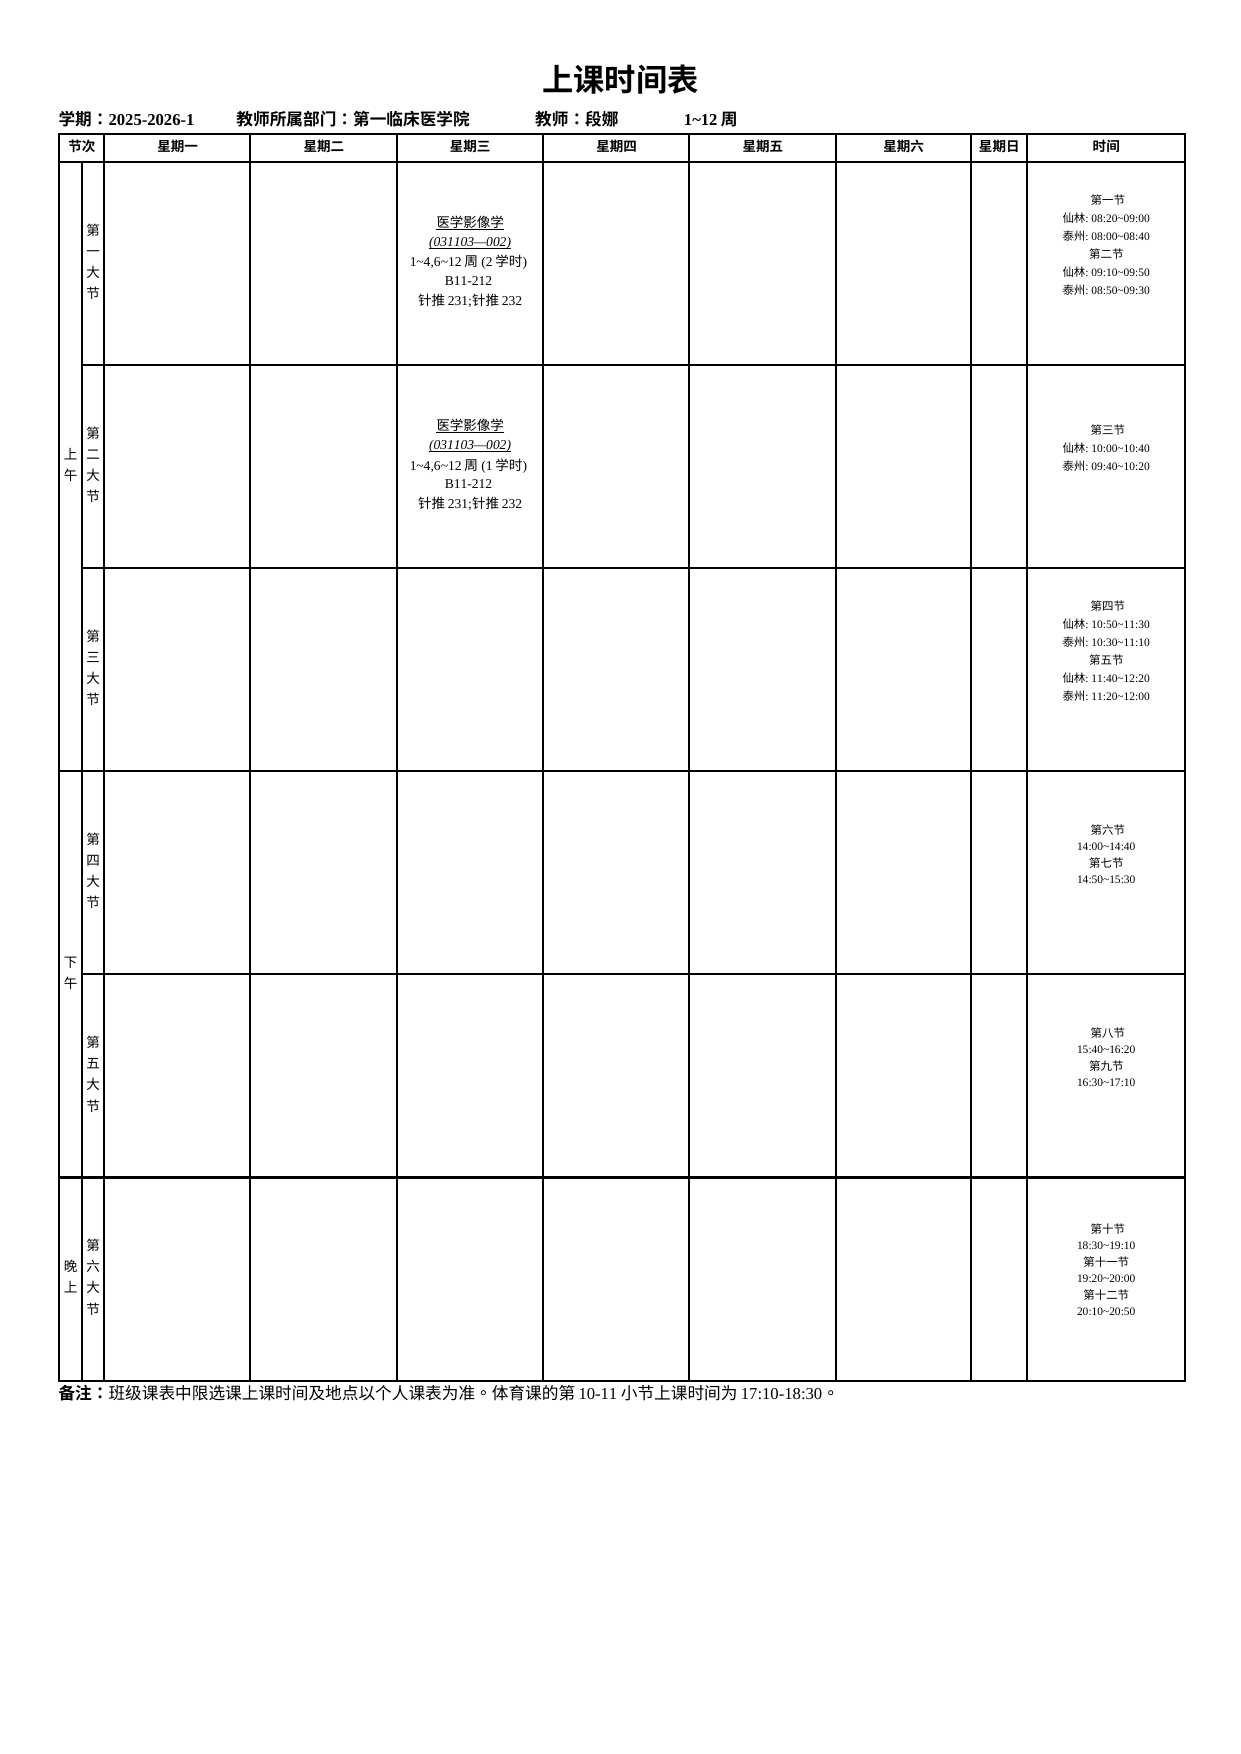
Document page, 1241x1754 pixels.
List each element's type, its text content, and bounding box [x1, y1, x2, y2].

table_cell [251, 975, 396, 1176]
table_cell [690, 1179, 835, 1379]
table_cell [972, 569, 1026, 770]
table_header 节次 [60, 135, 103, 161]
table_header 星期四 [544, 135, 688, 161]
table_cell 第三节 仙林: 10:00~10:40 泰州: 09:40~10:20 [1028, 366, 1184, 567]
table_cell [544, 772, 688, 973]
text 备注：班级课表中限选课上课时间及地点以个人课表为准。体育课的第10-11小节上课时间为17:10-18:30。 [58, 1382, 1182, 1404]
table_cell [105, 1179, 249, 1379]
table_cell [972, 1179, 1026, 1379]
table_cell [690, 163, 835, 364]
table_header 星期五 [690, 135, 835, 161]
table_cell 第一大节 [83, 163, 103, 364]
table_cell 第十节 18:30~19:10 第十一节 19:20~20:00 第十二节 20:10~20:50 [1028, 1179, 1184, 1379]
table_cell 第一节 仙林: 08:20~09:00 泰州: 08:00~08:40 第二节 仙林: 09:10~09:50 泰州: 08:50~09:30 [1028, 163, 1184, 364]
text 学期：2025-2026-1 教师所属部门：第一临床医学院 教师：段娜 1~12周 [58, 107, 1182, 130]
table_cell [398, 569, 542, 770]
table_cell [251, 1179, 396, 1379]
table_cell [837, 163, 970, 364]
table_header 星期三 [398, 135, 542, 161]
table_cell [690, 569, 835, 770]
table_cell [972, 772, 1026, 973]
table_cell [837, 975, 970, 1176]
table_cell [690, 772, 835, 973]
table_cell 第二大节 [83, 366, 103, 567]
table_cell [972, 163, 1026, 364]
table_cell [837, 366, 970, 567]
table_cell [544, 366, 688, 567]
table_cell 医学影像学 (031103—002) 1~4,6~12周 (2学时) B11-212 针推231;针推232 [398, 163, 542, 364]
table_cell [105, 975, 249, 1176]
table_header 星期日 [972, 135, 1026, 161]
table_cell [544, 975, 688, 1176]
table_cell 医学影像学 (031103—002) 1~4,6~12周 (1学时) B11-212 针推231;针推232 [398, 366, 542, 567]
table_cell 上午 [60, 163, 81, 770]
table_cell 晚上 [60, 1179, 81, 1379]
table_cell [690, 366, 835, 567]
table_cell 第四节 仙林: 10:50~11:30 泰州: 10:30~11:10 第五节 仙林: 11:40~12:20 泰州: 11:20~12:00 [1028, 569, 1184, 770]
table_cell [105, 569, 249, 770]
table_cell [105, 772, 249, 973]
table_cell [837, 1179, 970, 1379]
table_cell [837, 772, 970, 973]
table_header 星期一 [105, 135, 249, 161]
table_cell [837, 569, 970, 770]
table_cell [398, 975, 542, 1176]
table_cell [972, 366, 1026, 567]
table_cell 第六大节 [83, 1179, 103, 1379]
table_cell [398, 1179, 542, 1379]
table_cell [544, 1179, 688, 1379]
table_cell [251, 163, 396, 364]
table_cell 第八节 15:40~16:20 第九节 16:30~17:10 [1028, 975, 1184, 1176]
table_cell [251, 772, 396, 973]
text 上课时间表 [58, 58, 1182, 101]
table_cell [690, 975, 835, 1176]
table_cell 第三大节 [83, 569, 103, 770]
table_cell 第五大节 [83, 975, 103, 1176]
table_cell [105, 163, 249, 364]
table_cell [544, 569, 688, 770]
table_cell 下午 [60, 772, 81, 1176]
table_cell [251, 366, 396, 567]
table_cell 第六节 14:00~14:40 第七节 14:50~15:30 [1028, 772, 1184, 973]
table_header 时间 [1028, 135, 1184, 161]
table_header 星期二 [251, 135, 396, 161]
table_cell [105, 366, 249, 567]
table_cell [251, 569, 396, 770]
table_cell [544, 163, 688, 364]
table_cell 第四大节 [83, 772, 103, 973]
table_cell [398, 772, 542, 973]
table_cell [972, 975, 1026, 1176]
table_header 星期六 [837, 135, 970, 161]
